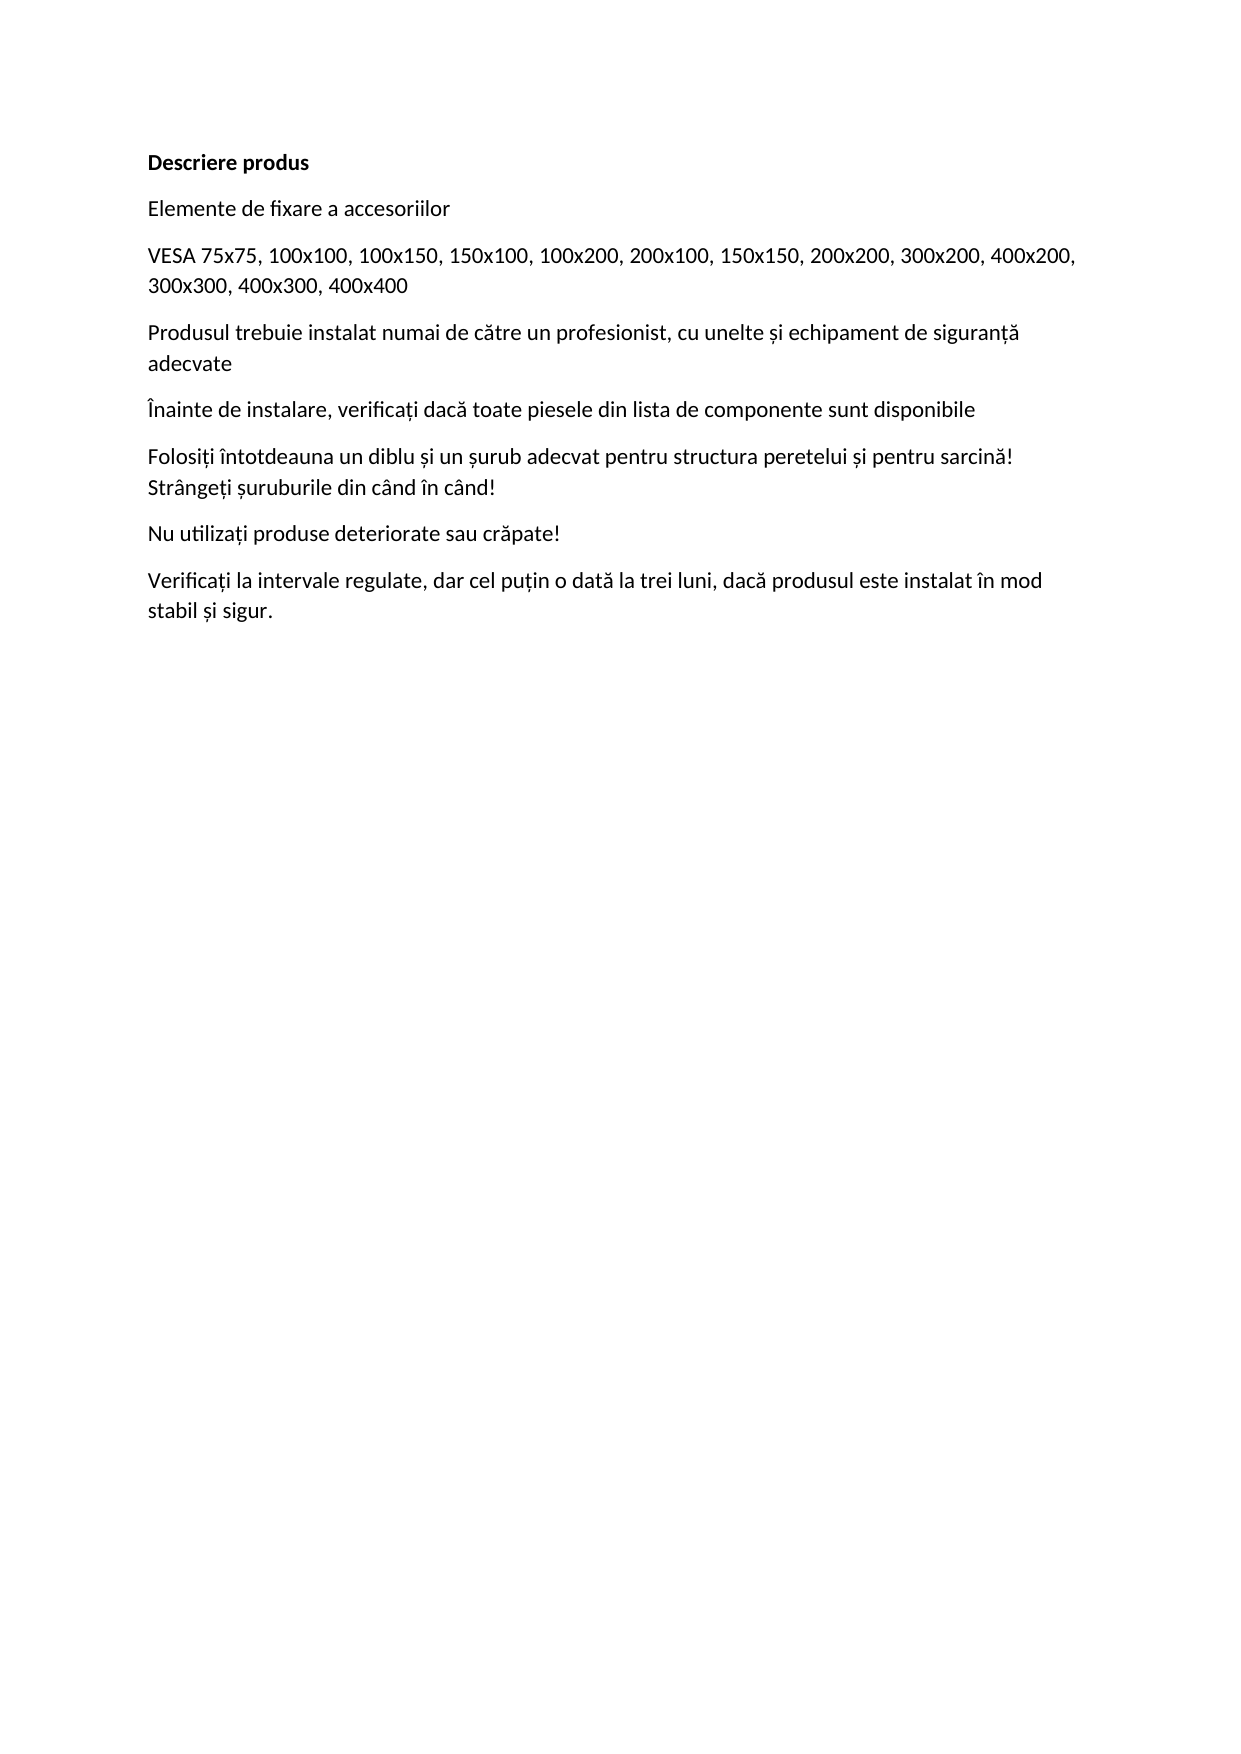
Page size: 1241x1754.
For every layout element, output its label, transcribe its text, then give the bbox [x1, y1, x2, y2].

text VESA 75x75, 100x100, 100x150, 150x100, 100x200, 200x100, 150x150, 200x200, 300x200, 400x200, 300x300, 400x300, 400x400 [148, 241, 1093, 299]
text Elemente de fixare a accesoriilor [148, 194, 1093, 222]
text Nu utilizați produse deteriorate sau crăpate! [148, 519, 1093, 547]
text Verificați la intervale regulate, dar cel puțin o dată la trei luni, dacă produsul este instalat în mod stabil și sigur. [148, 566, 1093, 624]
text Descriere produs [148, 148, 1093, 176]
text Înainte de instalare, verificați dacă toate piesele din lista de componente sunt disponibile [148, 396, 1093, 423]
text Produsul trebuie instalat numai de către un profesionist, cu unelte și echipament de siguranță adecvate [148, 318, 1093, 377]
text Folosiți întotdeauna un diblu și un șurub adecvat pentru structura peretelui și pentru sarcină! Strângeți șuruburile din când în când! [148, 442, 1093, 501]
